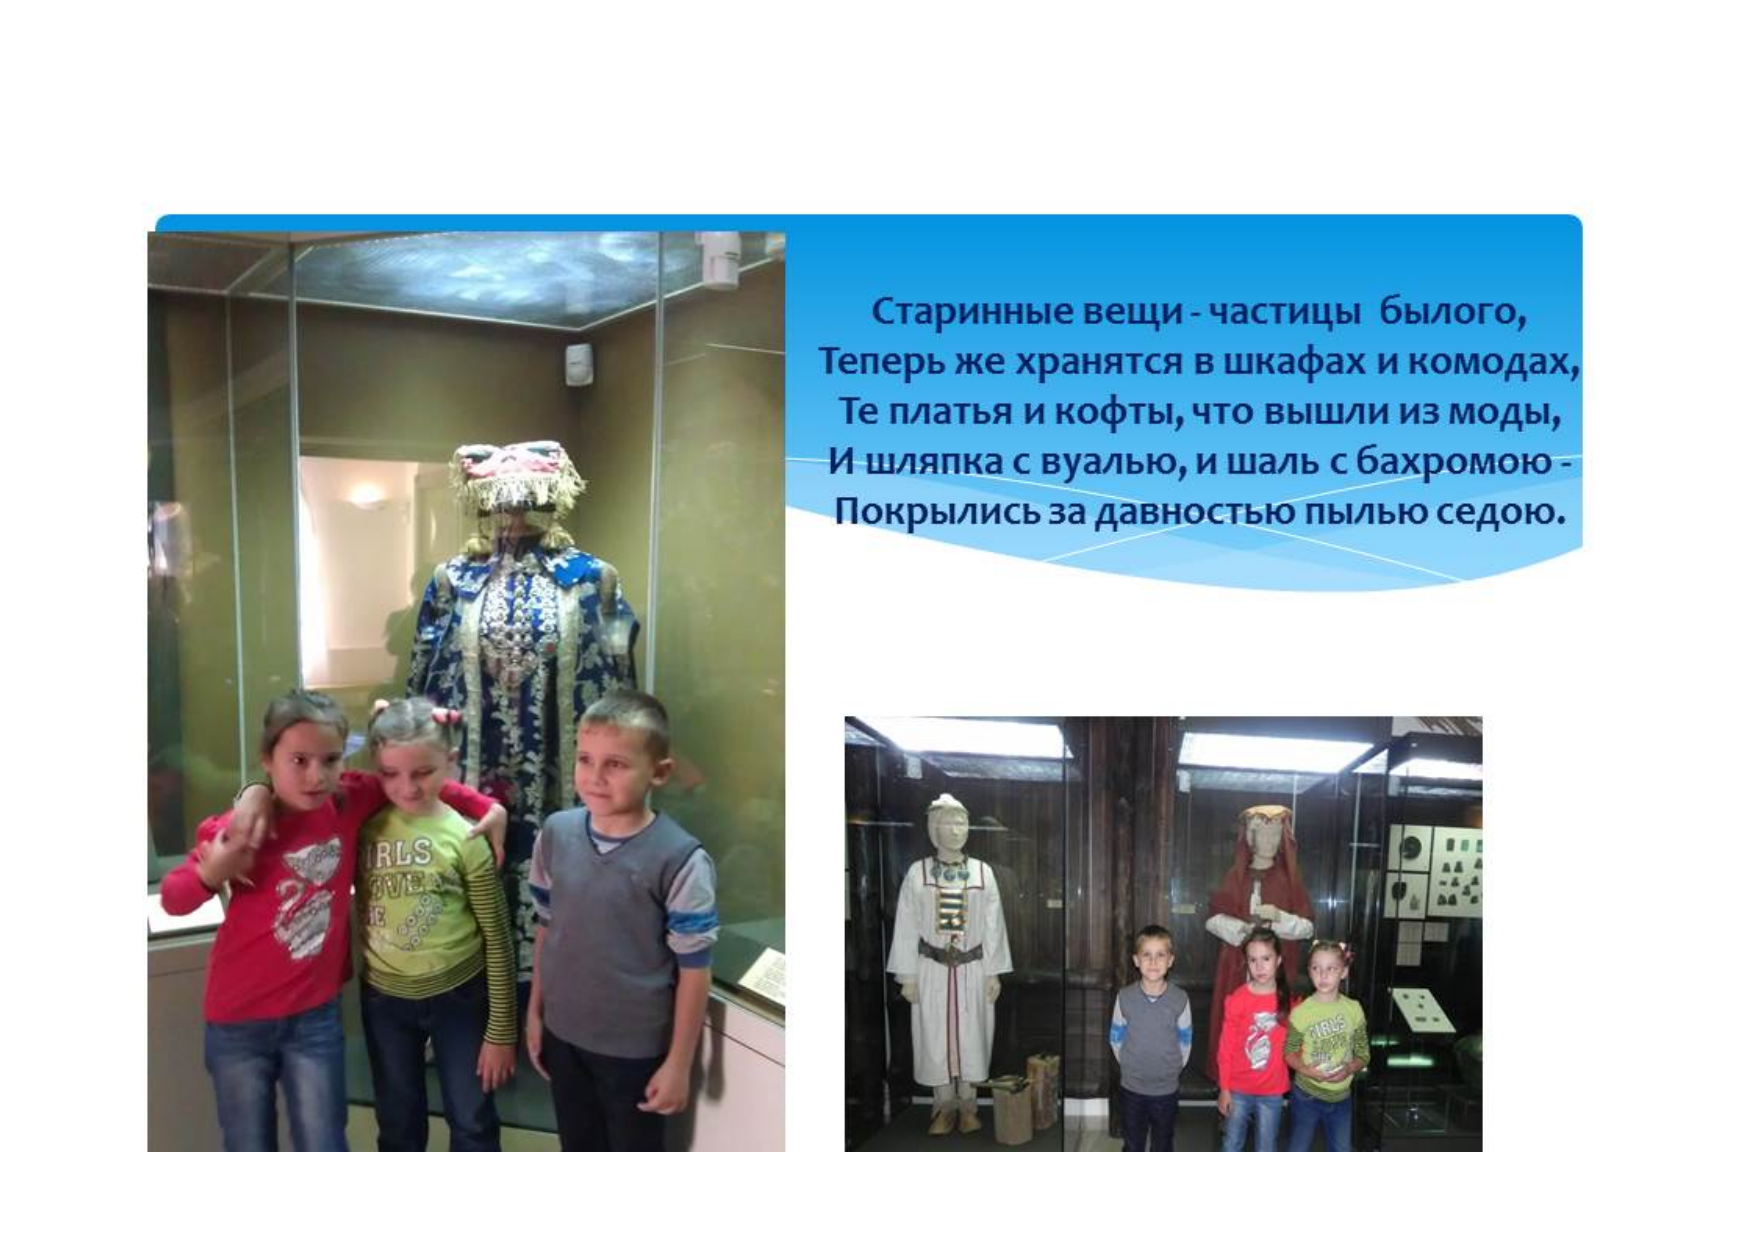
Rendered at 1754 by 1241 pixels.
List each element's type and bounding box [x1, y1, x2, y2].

picture [118, 177, 1619, 1152]
